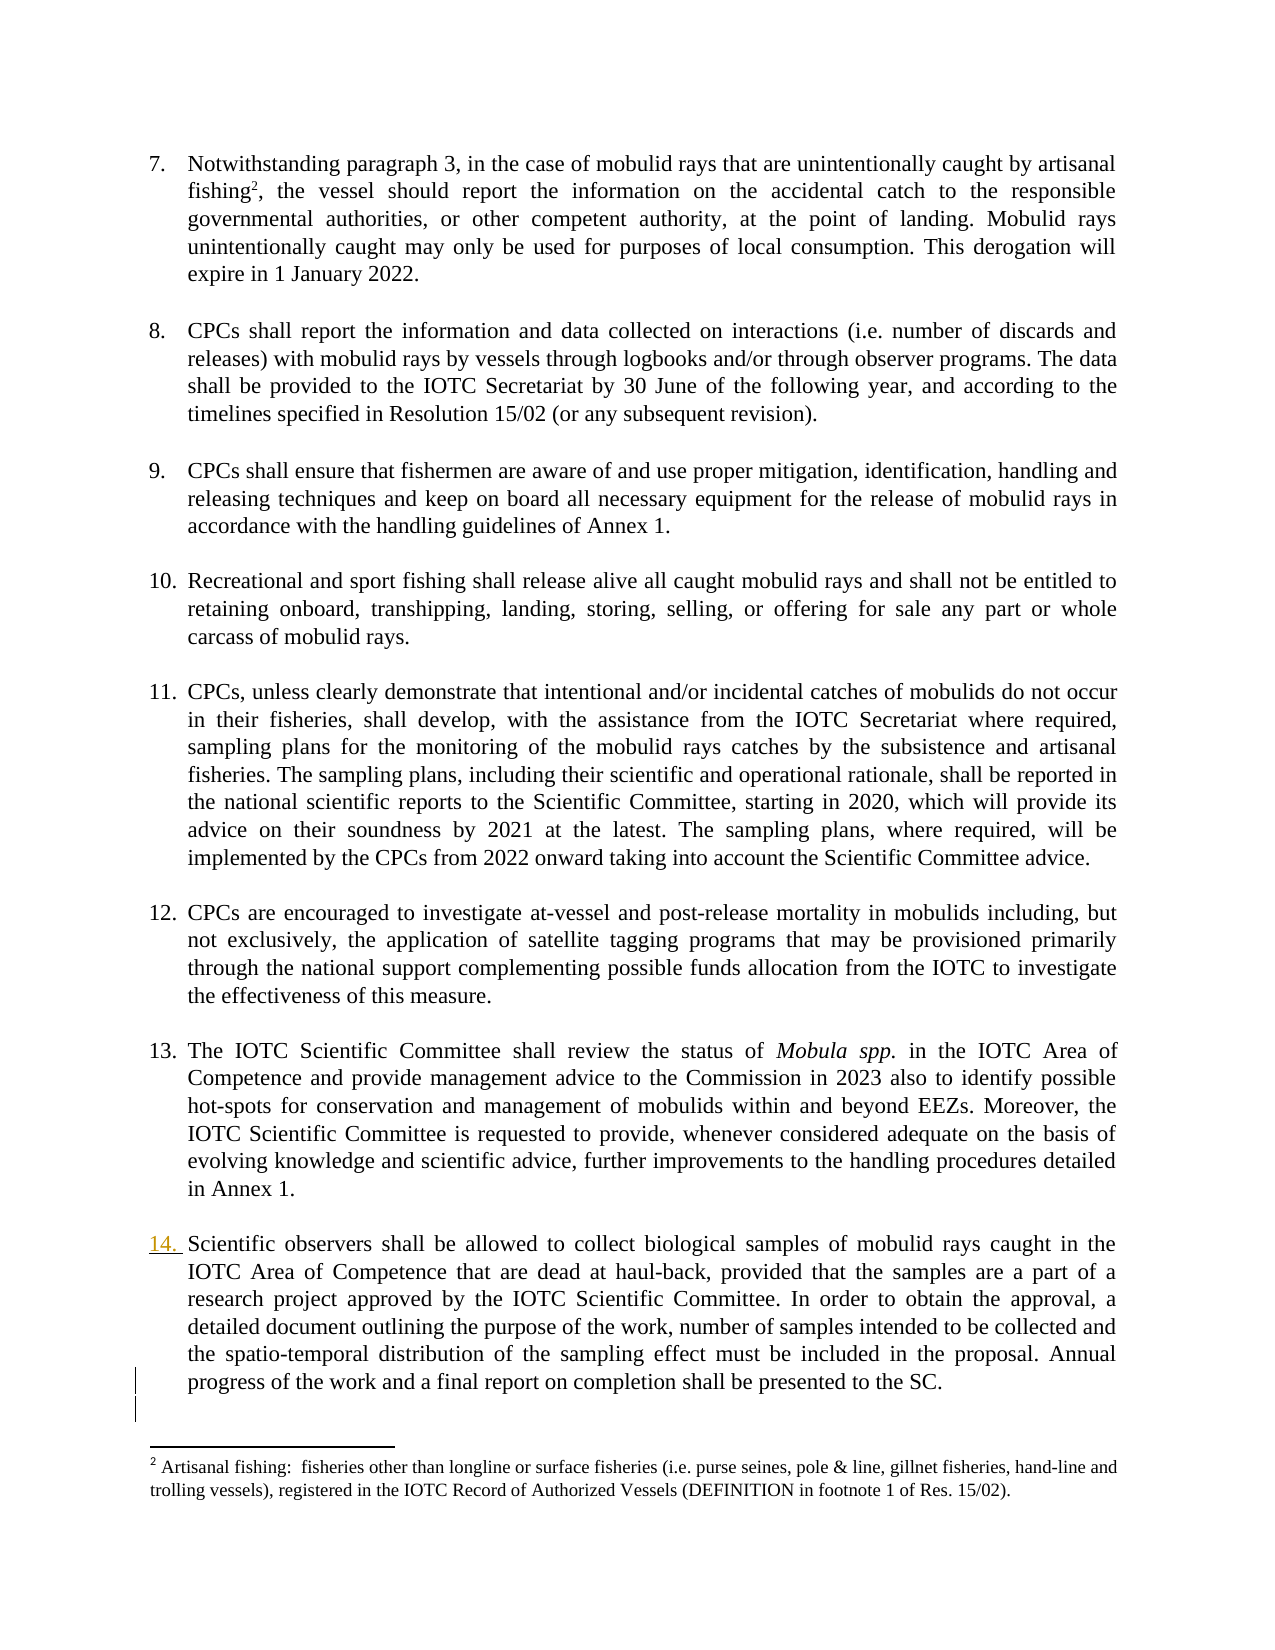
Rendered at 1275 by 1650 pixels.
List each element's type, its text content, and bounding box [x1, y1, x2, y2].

list Scientific observers shall be allowed to collect biological samples of mobulid rays caught in the IOTC Area of Competence that are dead at haul-back, provided that the samples are a part of a research project approved by the IOTC Scientific Committee. In order to obtain the approval, a detailed document outlining the purpose of the work, number of samples intended to be collected and the spatio-temporal distribution of the sampling effect must be included in the proposal. Annual progress of the work and a final report on completion shall be presented to the SC. [148, 1230, 1118, 1394]
list CPCs shall report the information and data collected on interactions (i.e. number of discards and releases) with mobulid rays by vessels through logbooks and/or through observer programs. The data shall be provided to the IOTC Secretariat by 30 June of the following year, and according to the timelines specified in Resolution 15/02 (or any subsequent revision). [148, 317, 1119, 427]
list Notwithstanding paragraph 3, in the case of mobulid rays that are unintentionally caught by artisanal fishing, the vessel should report the information on the accidental catch to the responsible governmental authorities, or other competent authority, at the point of landing. Mobulid rays unintentionally caught may only be used for purposes of local consumption. This derogation will expire in 1 January 2022. [148, 150, 1118, 287]
list CPCs, unless clearly demonstrate that intentional and/or incidental catches of mobulids do not occur in their fisheries, shall develop, with the assistance from the IOTC Secretariat where required, sampling plans for the monitoring of the mobulid rays catches by the subsistence and artisanal fisheries. The sampling plans, including their scientific and operational rationale, shall be reported in the national scientific reports to the Scientific Committee, starting in 2020, which will provide its advice on their soundness by 2021 at the latest. The sampling plans, where required, will be implemented by the CPCs from 2022 onward taking into account the Scientific Committee advice. [148, 678, 1119, 870]
list CPCs shall ensure that fishermen are aware of and use proper mitigation, identification, handling and releasing techniques and keep on board all necessary equipment for the release of mobulid rays in accordance with the handling guidelines of Annex 1. [148, 457, 1119, 539]
list Recreational and sport fishing shall release alive all caught mobulid rays and shall not be entitled to retaining onboard, transhipping, landing, storing, selling, or offering for sale any part or whole carcass of mobulid rays. [148, 568, 1119, 649]
list CPCs are encouraged to investigate at-vessel and post-release mortality in mobulids including, but not exclusively, the application of satellite tagging programs that may be provisioned primarily through the national support complementing possible funds allocation from the IOTC to investigate the effectiveness of this measure. [148, 899, 1119, 1008]
list The IOTC Scientific Committee shall review the status of Mobula spp. in the IOTC Area of Competence and provide management advice to the Commission in 2023 also to identify possible hot-spots for conservation and management of mobulids within and beyond EEZs. Moreover, the IOTC Scientific Committee is requested to provide, whenever considered adequate on the basis of evolving knowledge and scientific advice, further improvements to the handling procedures detailed in Annex 1. [148, 1037, 1118, 1201]
